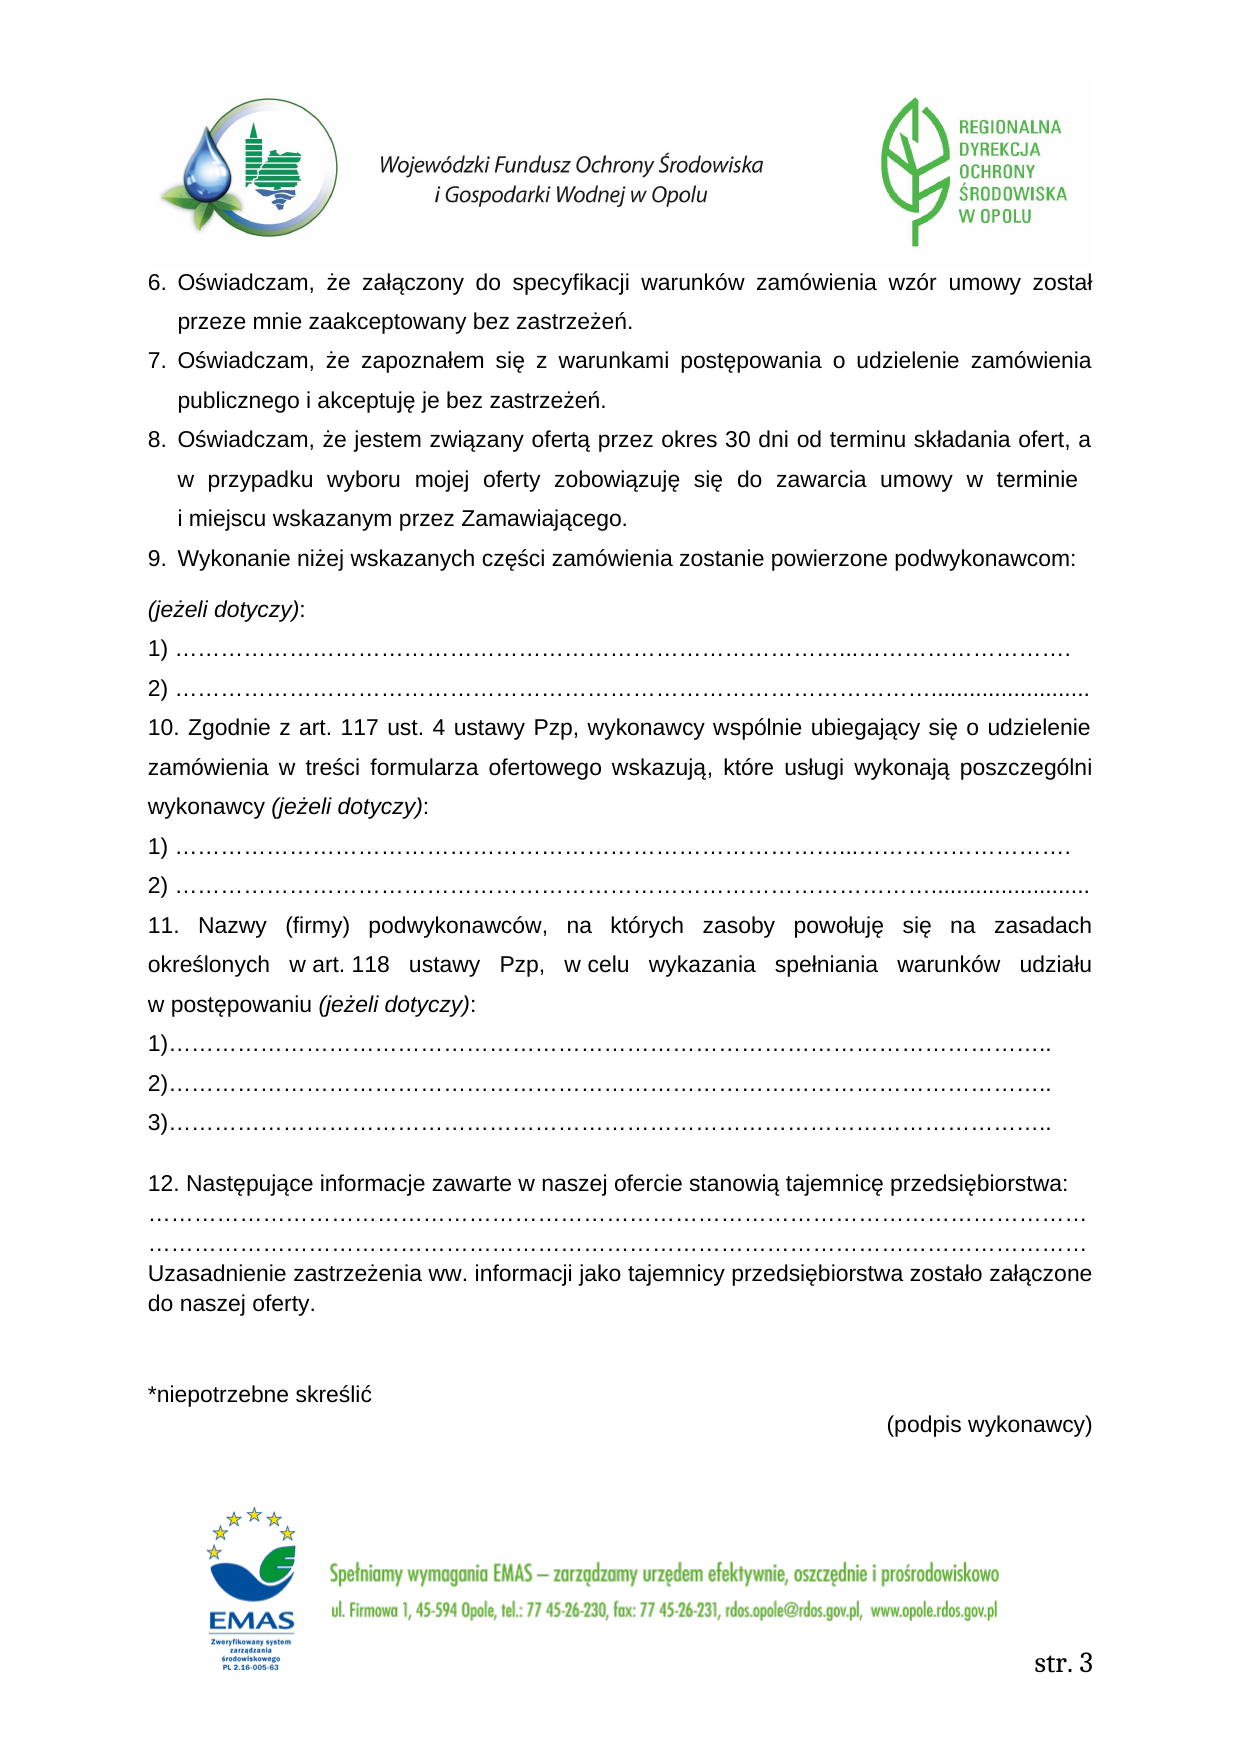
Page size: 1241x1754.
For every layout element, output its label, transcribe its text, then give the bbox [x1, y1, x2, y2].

text 6. Oświadczam, że załączony do specyfikacji warunków zamówienia wzór umowy został przeze mnie zaakceptowany bez zastrzeżeń. [148, 269, 1093, 334]
picture [206, 1506, 1035, 1673]
text 8. Oświadczam, że jestem związany ofertą przez okres 30 dni od terminu składania ofert, a w przypadku wyboru mojej oferty zobowiązuję się do zawarcia umowy w terminie i miejscu wskazanym przez Zamawiającego. [148, 426, 1093, 532]
text 2)…………………………………………………………………………………………………….. [148, 1069, 1093, 1096]
text ………………………………………………………………………………………………………………………………………………………………………………………………………………………… [148, 1200, 1093, 1256]
picture [147, 73, 1093, 269]
text 12. Następujące informacje zawarte w naszej ofercie stanowią tajemnicę przedsiębiorstwa: [148, 1169, 1093, 1196]
text 9. Wykonanie niżej wskazanych części zamówienia zostanie powierzone podwykonawcom: [148, 545, 1093, 571]
text 11. Nazwy (firmy) podwykonawców, na których zasoby powołuję się na zasadach określonych w art. 118 ustawy Pzp, w celu wykazania spełniania warunków udziału w postępowaniu (jeżeli dotyczy): [148, 912, 1093, 1017]
text (jeżeli dotyczy): [148, 596, 1093, 622]
text 1) ……………………………………………………………………………...………………………. [148, 833, 1093, 859]
text 1) ……………………………………………………………………………...………………………. [148, 635, 1093, 662]
text Uzasadnienie zastrzeżenia ww. informacji jako tajemnicy przedsiębiorstwa zostało załączone do naszej oferty. [148, 1260, 1093, 1317]
text 3)…………………………………………………………………………………………………….. [148, 1109, 1093, 1135]
text (podpis wykonawcy) [148, 1411, 1093, 1437]
text *niepotrzebne skreślić [148, 1381, 1093, 1407]
text 2) ………………………………………………………………………………………......................... [148, 872, 1093, 898]
text 2) ………………………………………………………………………………………......................... [148, 675, 1093, 701]
text 7. Oświadczam, że zapoznałem się z warunkami postępowania o udzielenie zamówienia publicznego i akceptuję je bez zastrzeżeń. [148, 347, 1093, 413]
text 1)…………………………………………………………………………………………………….. [148, 1030, 1093, 1056]
text 10. Zgodnie z art. 117 ust. 4 ustawy Pzp, wykonawcy wspólnie ubiegający się o udzielenie zamówienia w treści formularza ofertowego wskazują, które usługi wykonają poszczególni wykonawcy (jeżeli dotyczy): [148, 714, 1093, 819]
